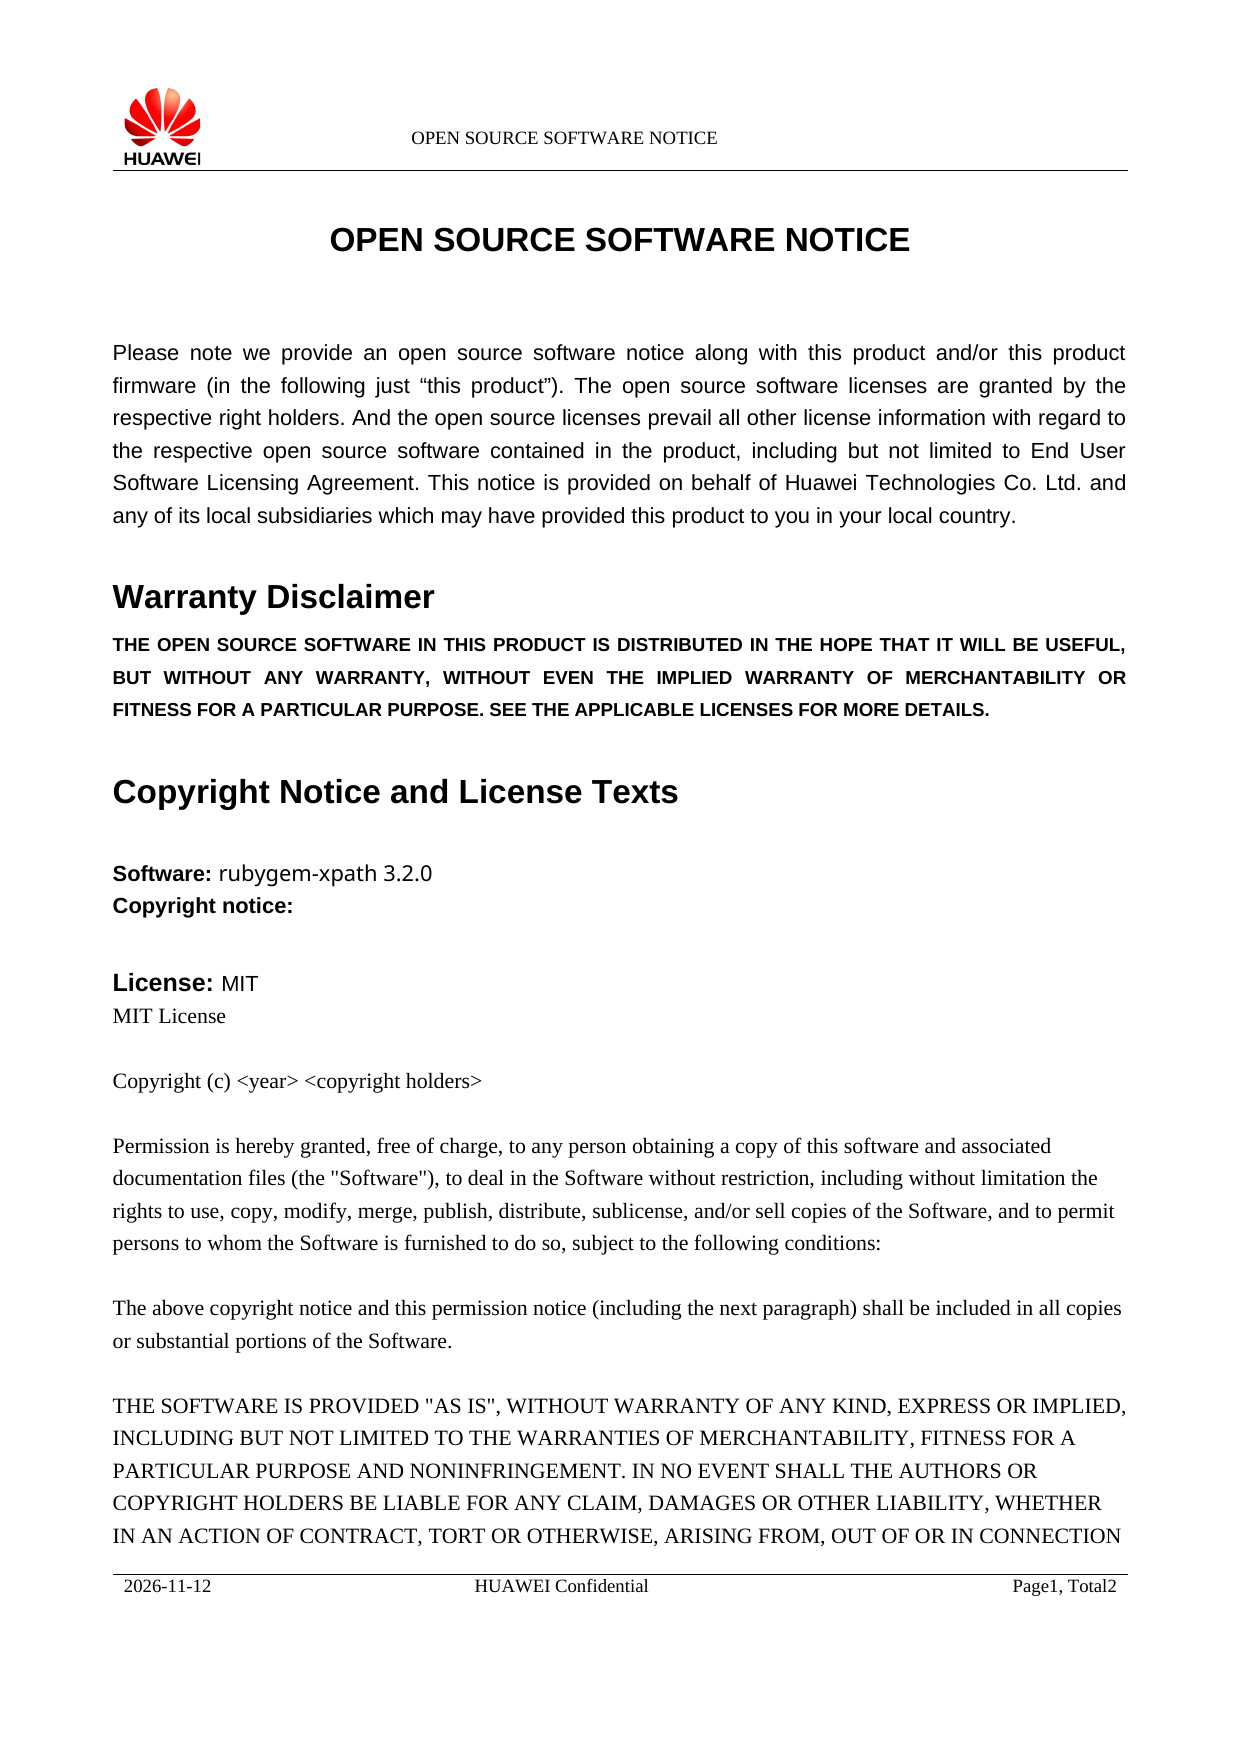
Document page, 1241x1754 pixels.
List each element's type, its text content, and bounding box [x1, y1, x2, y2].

text Copyright notice: [112, 889, 1128, 921]
text Please note we provide an open source software notice along with this product and/or this product firmware (in the following just “this product”). The open source software licenses are granted by the respective right holders. And the open source licenses prevail all other license information with regard to the respective open source software contained in the product, including but not limited to End User Software Licensing Agreement. This notice is provided on behalf of Huawei Technologies Co. Ltd. and any of its local subsidiaries which may have provided this product to you in your local country. [112, 336, 1128, 531]
title Software: rubygem-xpath 3.2.0 [112, 856, 1128, 889]
text OPEN SOURCE SOFTWARE NOTICE [112, 206, 1128, 271]
text License: MIT [112, 966, 1128, 999]
text Copyright Notice and License Texts [112, 759, 1128, 824]
text Warranty Disclaimer [112, 564, 1128, 629]
text The open source software in this product is distributed in the hope that it will be useful, but WITHOUT ANY WARRANTY, without even the implied warranty of MERCHANTABILITY or FITNESS FOR A PARTICULAR PURPOSE. See the applicable licenses for more details. [112, 629, 1128, 726]
picture [124, 88, 201, 165]
